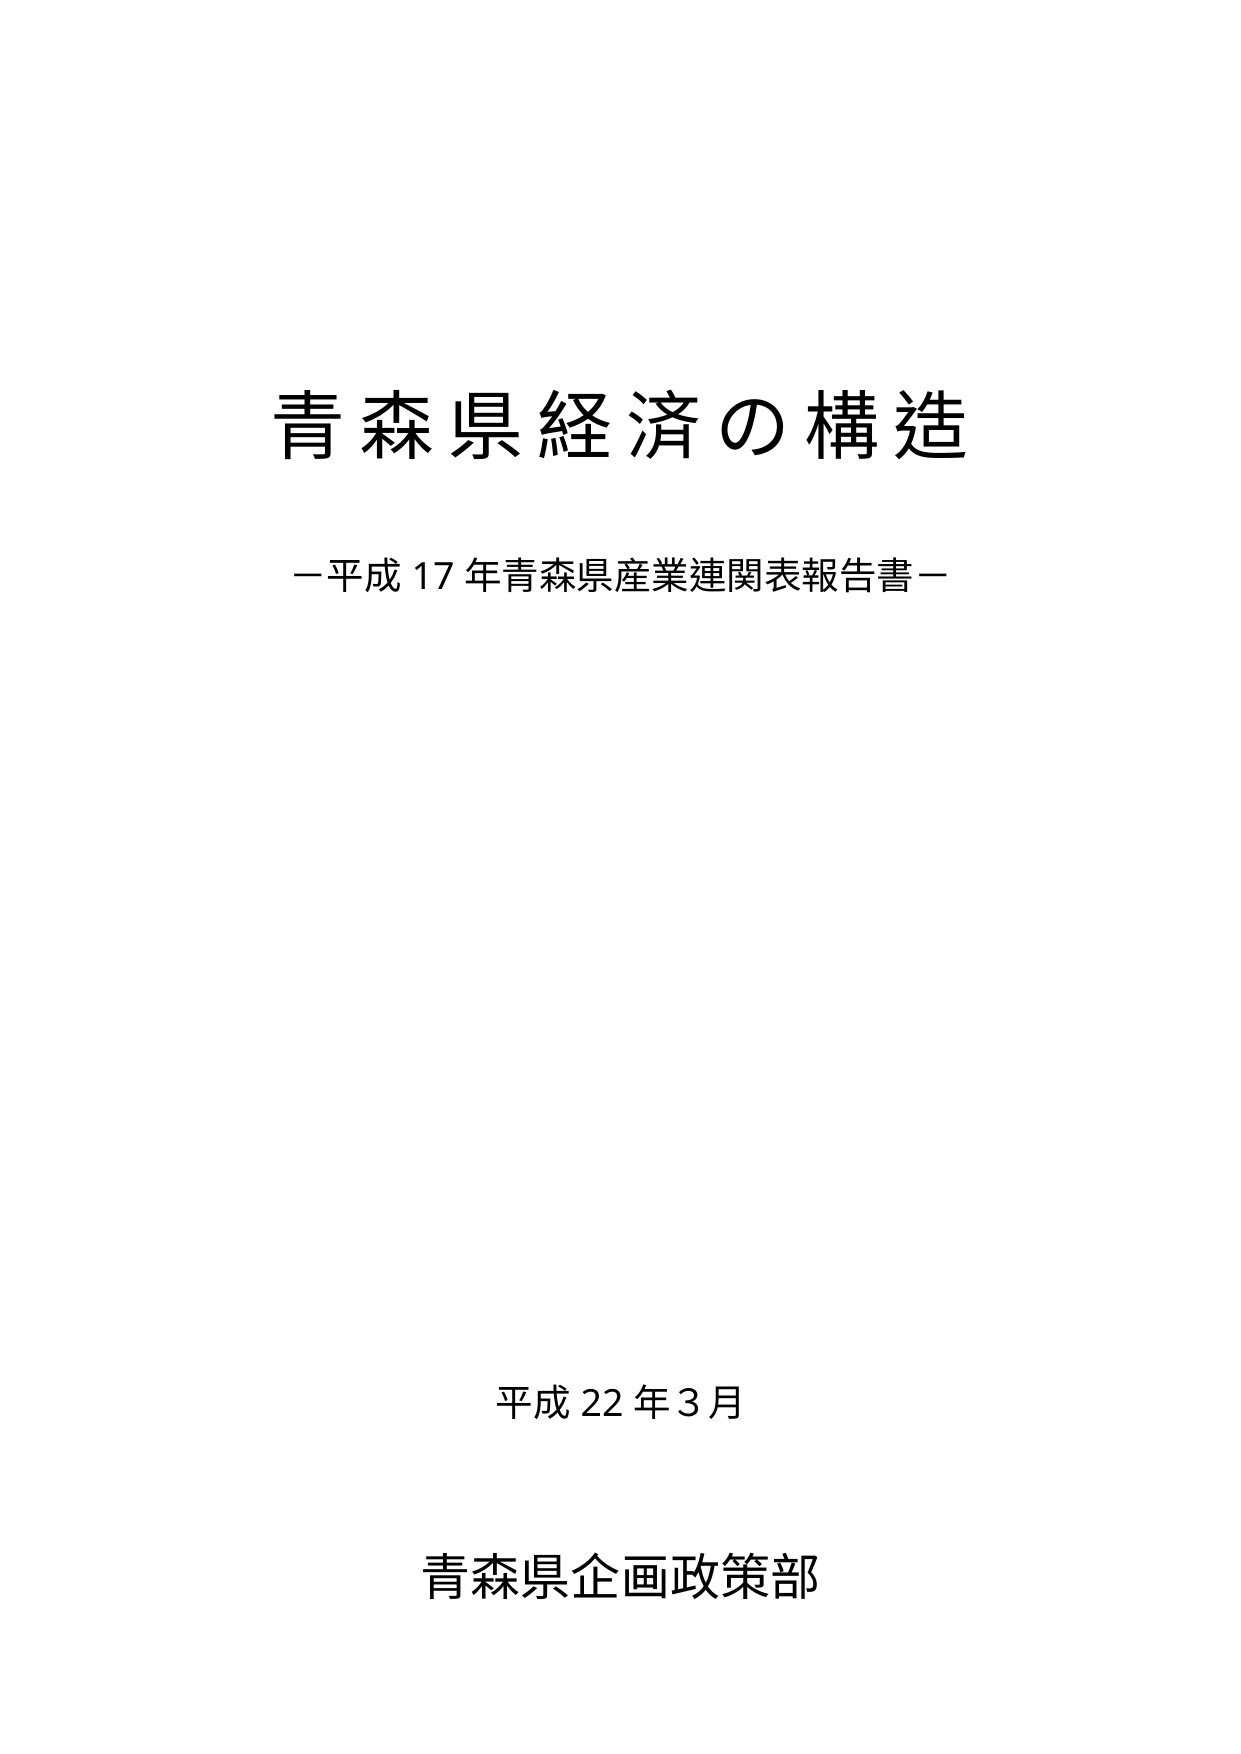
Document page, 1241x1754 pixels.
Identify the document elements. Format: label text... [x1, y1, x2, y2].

text 平成 22 年３月 [135, 1376, 1106, 1427]
text 青森県企画政策部 [135, 1542, 1105, 1610]
subtitle －平成 17 年青森県産業連関表報告書－ [135, 549, 1105, 600]
text 青森県経済の構造 [135, 377, 1103, 472]
